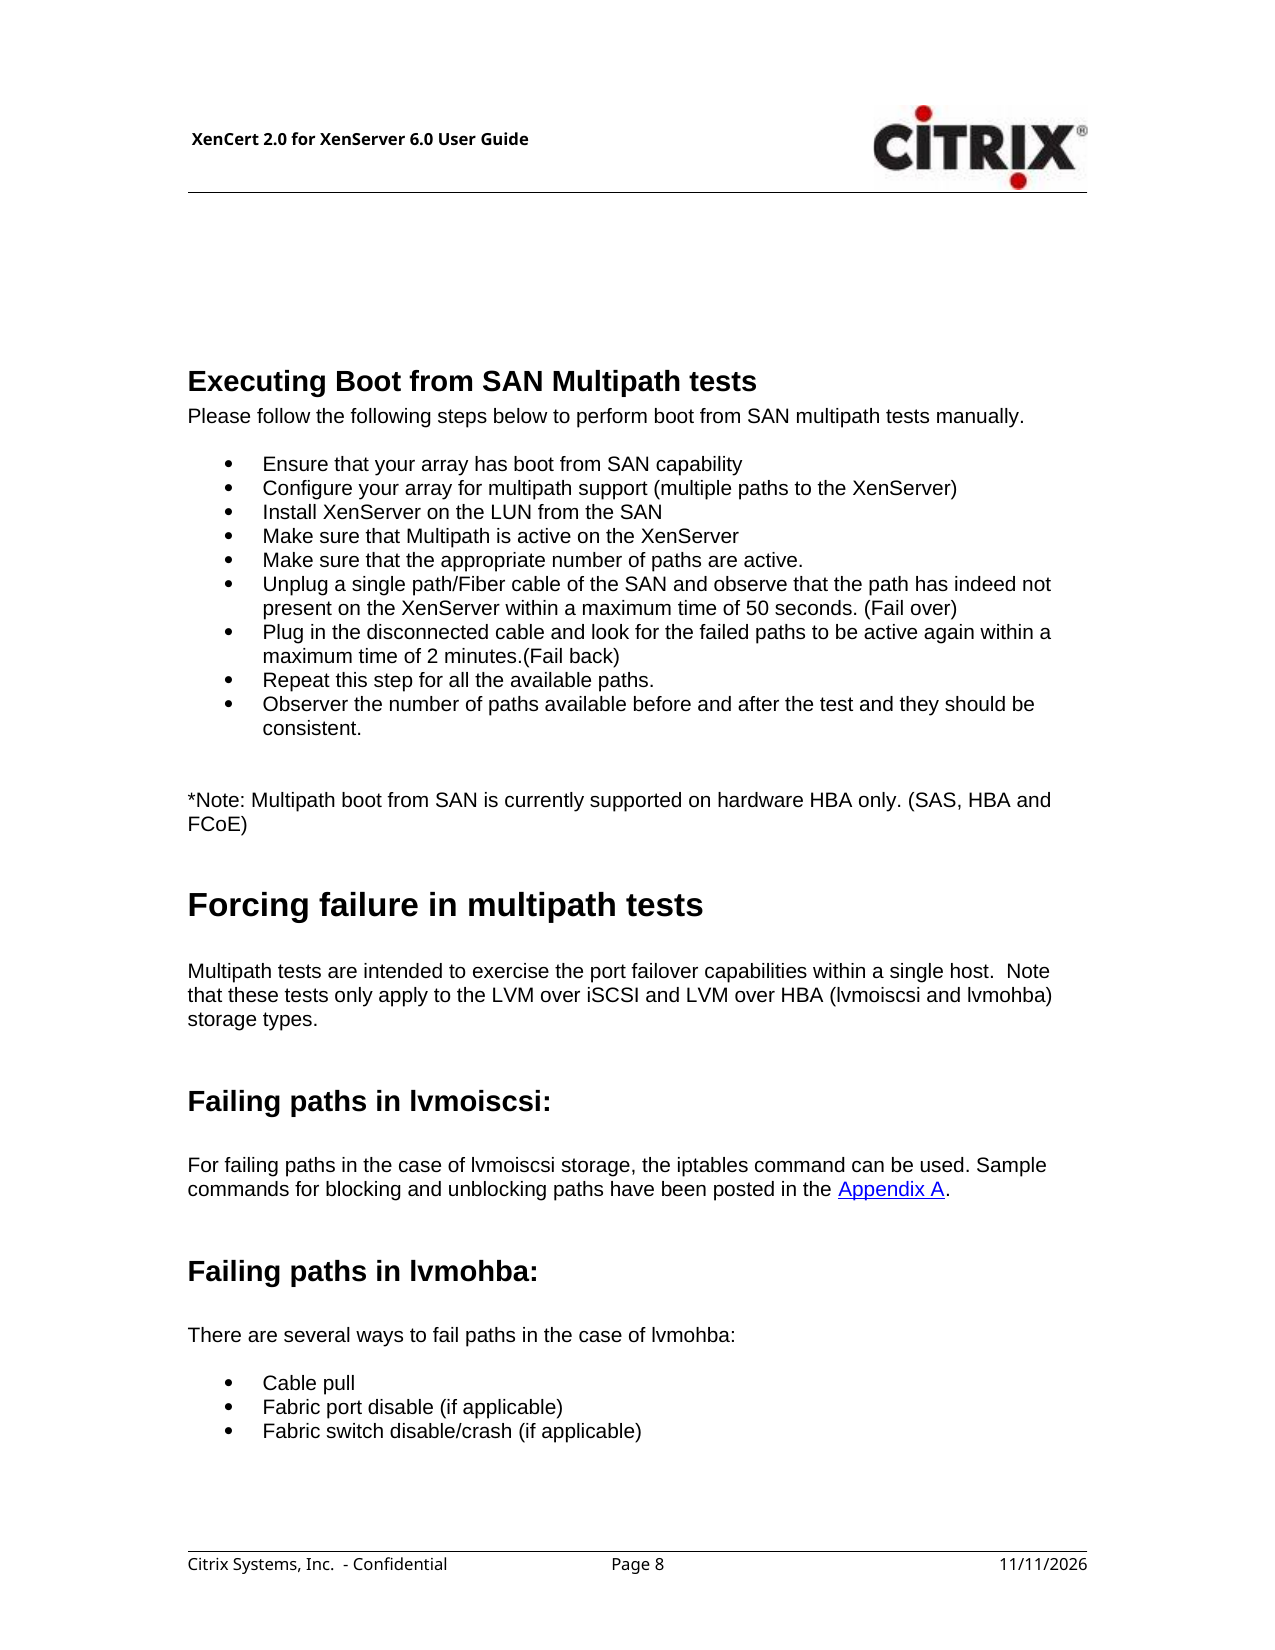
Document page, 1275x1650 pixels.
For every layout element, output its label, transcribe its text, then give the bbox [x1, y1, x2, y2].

subtitle Failing paths in lvmoiscsi: [187, 1084, 1087, 1118]
subtitle Failing paths in lvmohba: [187, 1254, 1087, 1288]
text *Note: Multipath boot from SAN is currently supported on hardware HBA only. (SAS, HBA and FCoE) [187, 788, 1087, 836]
list Unplug a single path/Fiber cable of the SAN and observe that the path has indeed not present on the XenServer within a maximum time of 50 seconds. (Fail over) [225, 572, 1087, 620]
list Repeat this step for all the available paths. [225, 668, 1087, 692]
text Multipath tests are intended to exercise the port failover capabilities within a single host. Note that these tests only apply to the LVM over iSCSI and LVM over HBA (lvmoiscsi and lvmohba) storage types. [187, 958, 1087, 1030]
text For failing paths in the case of lvmoiscsi storage, the iptables command can be used. Sample commands for blocking and unblocking paths have been posted in the Appendix A. [187, 1153, 1087, 1201]
list Install XenServer on the LUN from the SAN [225, 500, 1087, 524]
subtitle Executing Boot from SAN Multipath tests [187, 364, 1087, 398]
picture [873, 105, 1088, 190]
subtitle Forcing failure in multipath tests [187, 885, 1087, 923]
text Please follow the following steps below to perform boot from SAN multipath tests manually. [187, 404, 1087, 428]
list Fabric port disable (if applicable) [225, 1395, 1087, 1419]
text There are several ways to fail paths in the case of lvmohba: [187, 1323, 1087, 1347]
list Ensure that your array has boot from SAN capability [225, 452, 1087, 476]
list Fabric switch disable/crash (if applicable) [225, 1419, 1087, 1443]
list Make sure that Multipath is active on the XenServer [225, 524, 1087, 548]
list Configure your array for multipath support (multiple paths to the XenServer) [225, 476, 1087, 500]
list Plug in the disconnected cable and look for the failed paths to be active again within a maximum time of 2 minutes.(Fail back) [225, 620, 1087, 668]
list Observer the number of paths available before and after the test and they should be consistent. [225, 692, 1087, 740]
list Make sure that the appropriate number of paths are active. [225, 548, 1087, 572]
list Cable pull [225, 1371, 1087, 1395]
